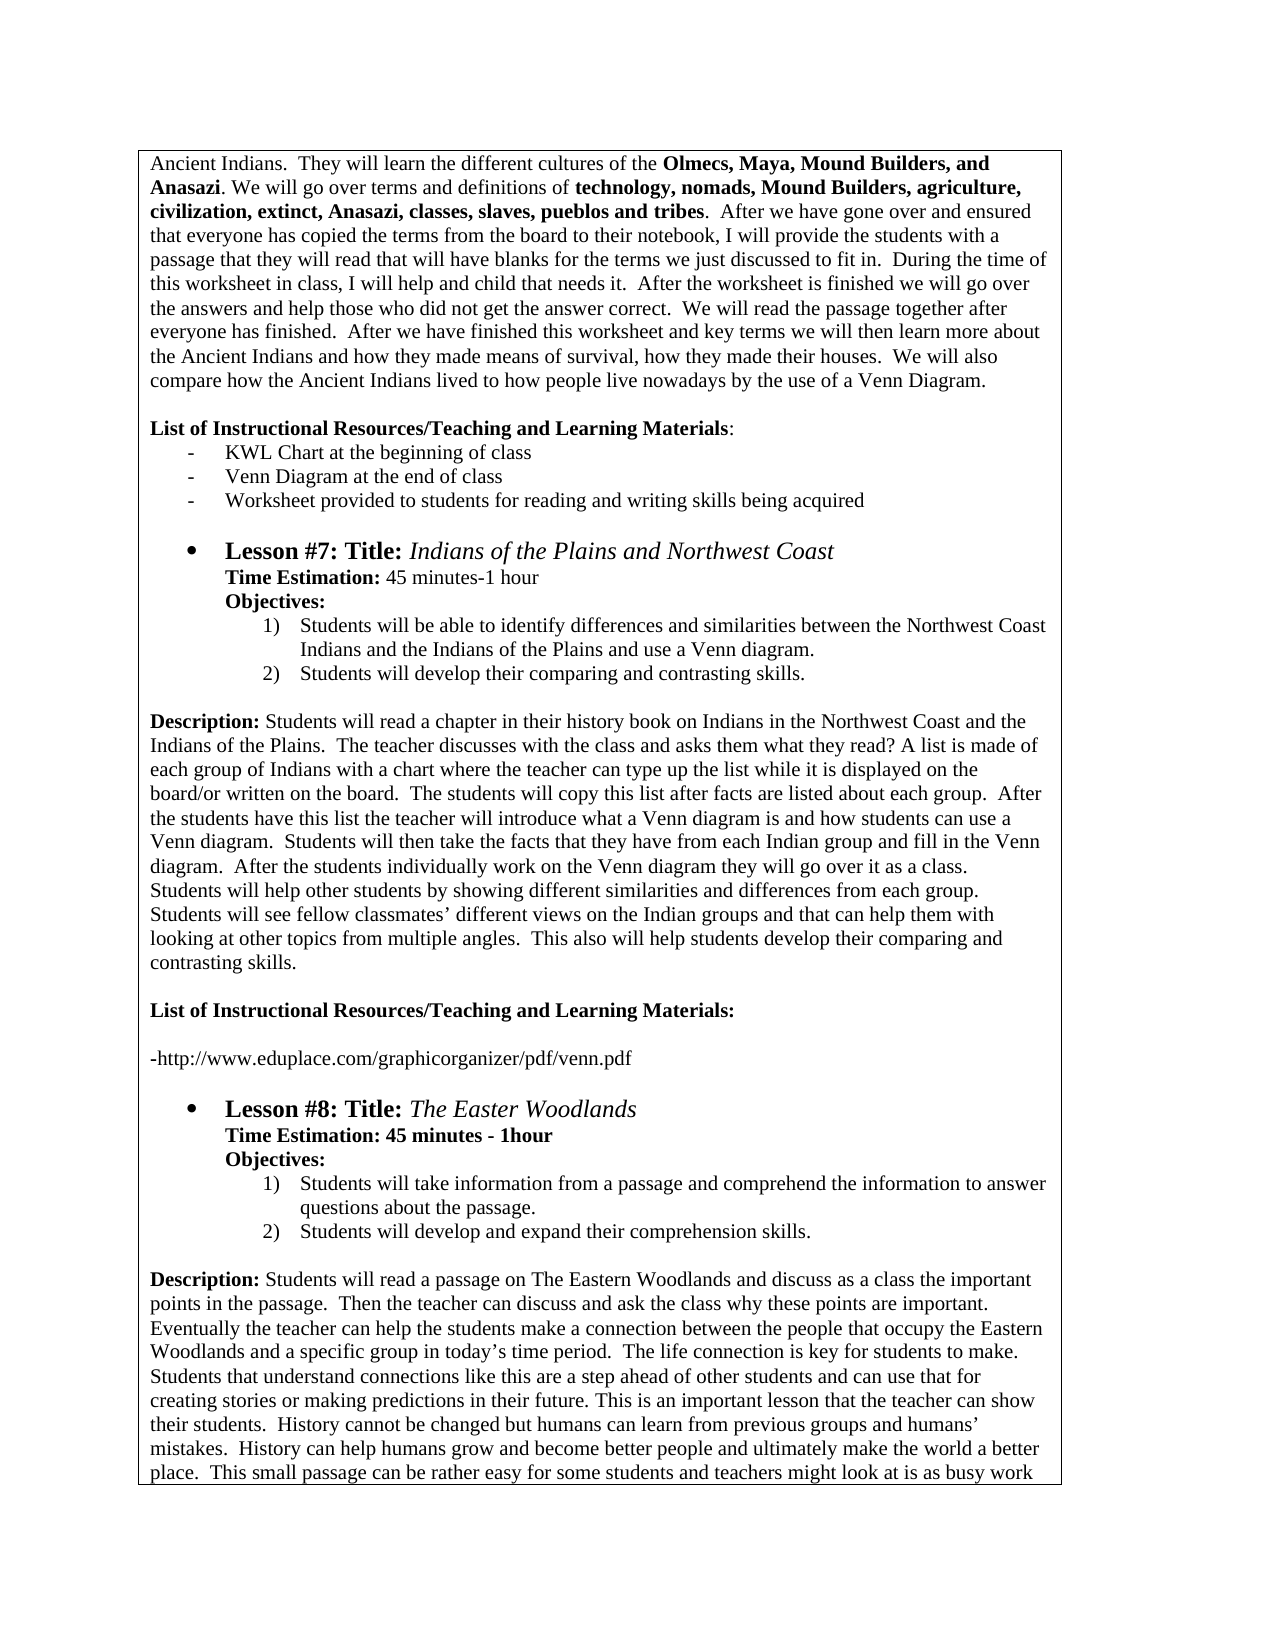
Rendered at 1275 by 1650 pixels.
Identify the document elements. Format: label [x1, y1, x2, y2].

table_header [139, 151, 1061, 1484]
